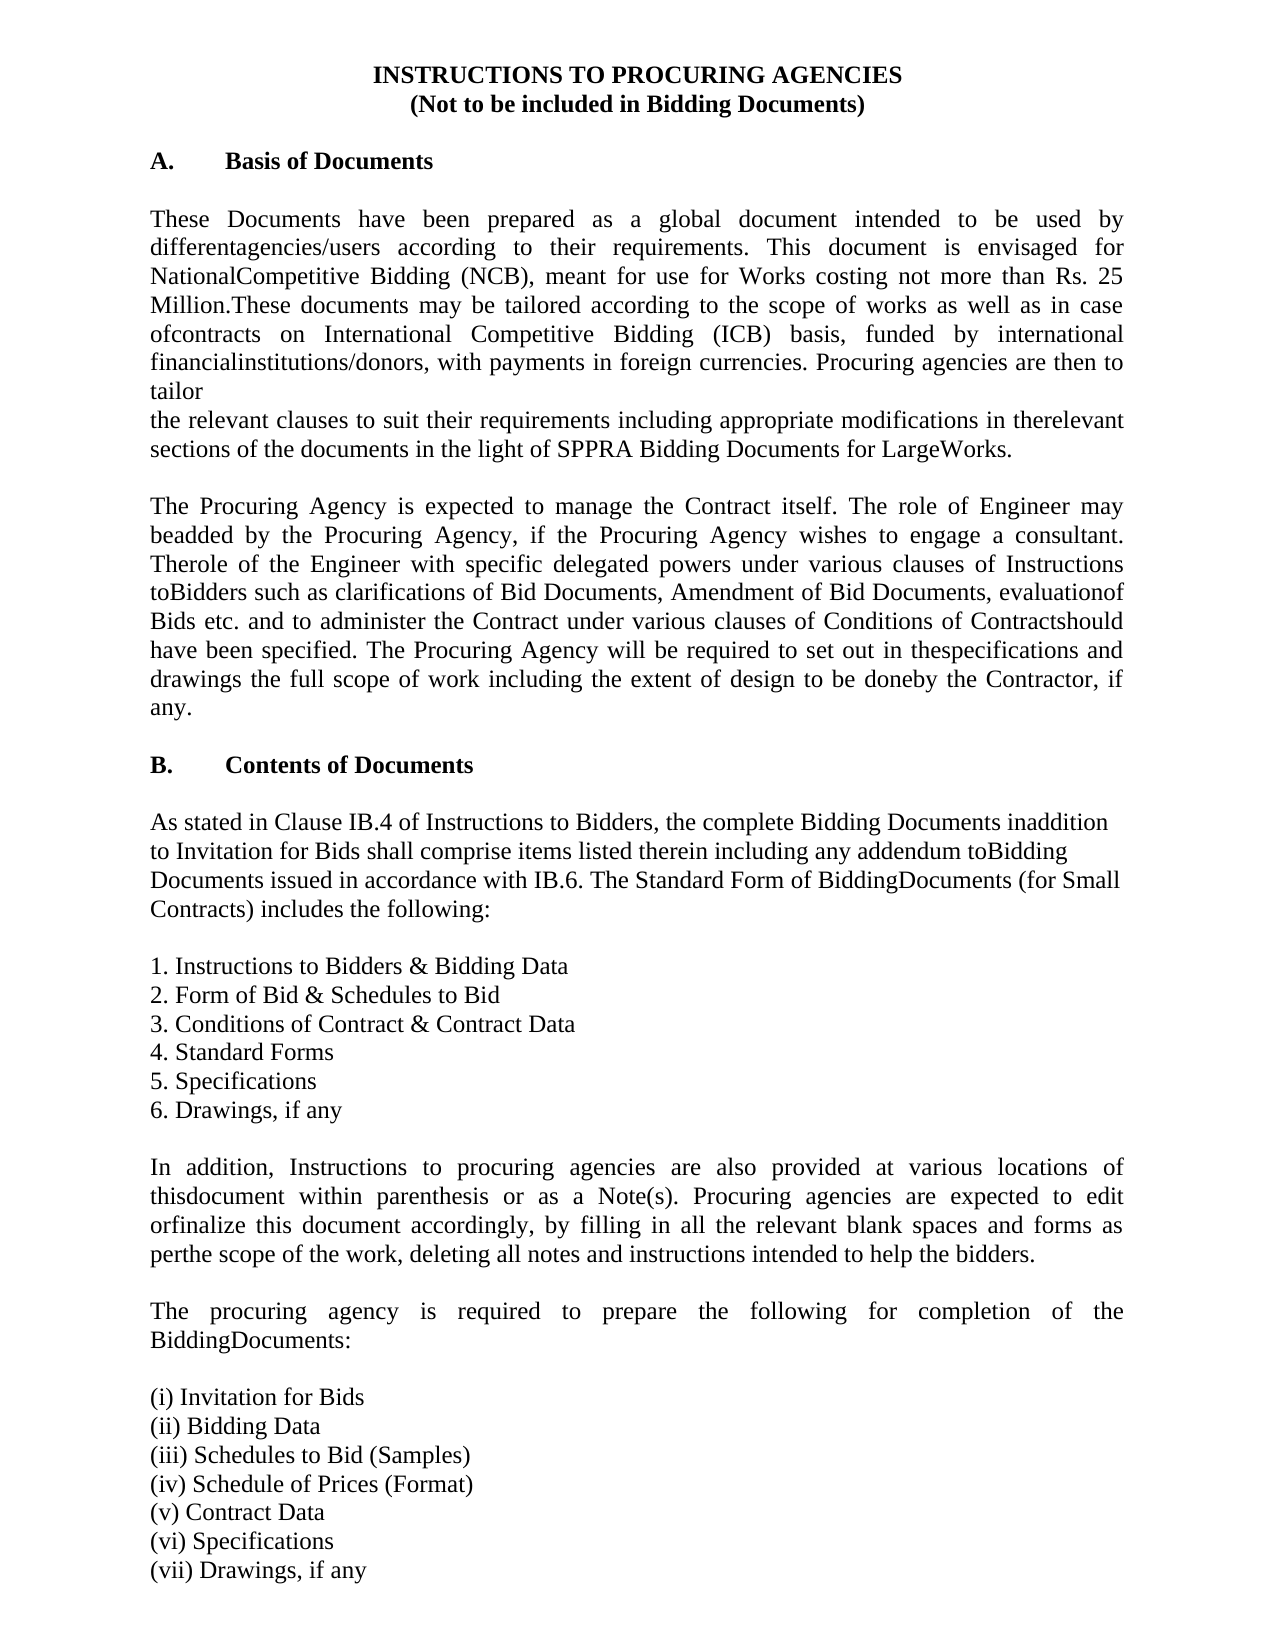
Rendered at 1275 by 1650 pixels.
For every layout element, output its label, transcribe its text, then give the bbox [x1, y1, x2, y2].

text (vii) Drawings, if any [150, 1555, 1125, 1584]
text (Not to be included in Bidding Documents) [150, 89, 1125, 117]
text 6. Drawings, if any [150, 1095, 1125, 1124]
text B. Contents of Documents [150, 750, 1125, 779]
text INSTRUCTIONS TO PROCURING AGENCIES [150, 60, 1125, 89]
text 1. Instructions to Bidders & Bidding Data [150, 951, 1125, 980]
text These Documents have been prepared as a global document intended to be used by differentagencies/users according to their requirements. This document is envisaged for NationalCompetitive Bidding (NCB), meant for use for Works costing not more than Rs. 25 Million.These documents may be tailored according to the scope of works as well as in case ofcontracts on International Competitive Bidding (ICB) basis, funded by international financialinstitutions/donors, with payments in foreign currencies. Procuring agencies are then to tailor [150, 204, 1125, 405]
text the relevant clauses to suit their requirements including appropriate modifications in therelevant sections of the documents in the light of SPPRA Bidding Documents for LargeWorks. [150, 405, 1125, 462]
text As stated in Clause IB.4 of Instructions to Bidders, the complete Bidding Documents inaddition to Invitation for Bids shall comprise items listed therein including any addendum toBidding Documents issued in accordance with IB.6. The Standard Form of BiddingDocuments (for Small Contracts) includes the following: [150, 807, 1125, 922]
text The Procuring Agency is expected to manage the Contract itself. The role of Engineer may beadded by the Procuring Agency, if the Procuring Agency wishes to engage a consultant. Therole of the Engineer with specific delegated powers under various clauses of Instructions toBidders such as clarifications of Bid Documents, Amendment of Bid Documents, evaluationof Bids etc. and to administer the Contract under various clauses of Conditions of Contractshould have been specified. The Procuring Agency will be required to set out in thespecifications and drawings the full scope of work including the extent of design to be doneby the Contractor, if any. [150, 491, 1125, 721]
text (iii) Schedules to Bid (Samples) [150, 1440, 1125, 1469]
text A. Basis of Documents [150, 146, 1125, 175]
text 4. Standard Forms [150, 1037, 1125, 1066]
text The procuring agency is required to prepare the following for completion of the BiddingDocuments: [150, 1296, 1125, 1354]
text 3. Conditions of Contract & Contract Data [150, 1009, 1125, 1037]
text (i) Invitation for Bids [150, 1382, 1125, 1411]
text 5. Specifications [150, 1066, 1125, 1095]
text In addition, Instructions to procuring agencies are also provided at various locations of thisdocument within parenthesis or as a Note(s). Procuring agencies are expected to edit orfinalize this document accordingly, by filling in all the relevant blank spaces and forms as perthe scope of the work, deleting all notes and instructions intended to help the bidders. [150, 1152, 1125, 1267]
text (vi) Specifications [150, 1526, 1125, 1555]
text (v) Contract Data [150, 1497, 1125, 1526]
text (ii) Bidding Data [150, 1411, 1125, 1440]
text 2. Form of Bid & Schedules to Bid [150, 980, 1125, 1009]
text (iv) Schedule of Prices (Format) [150, 1469, 1125, 1497]
